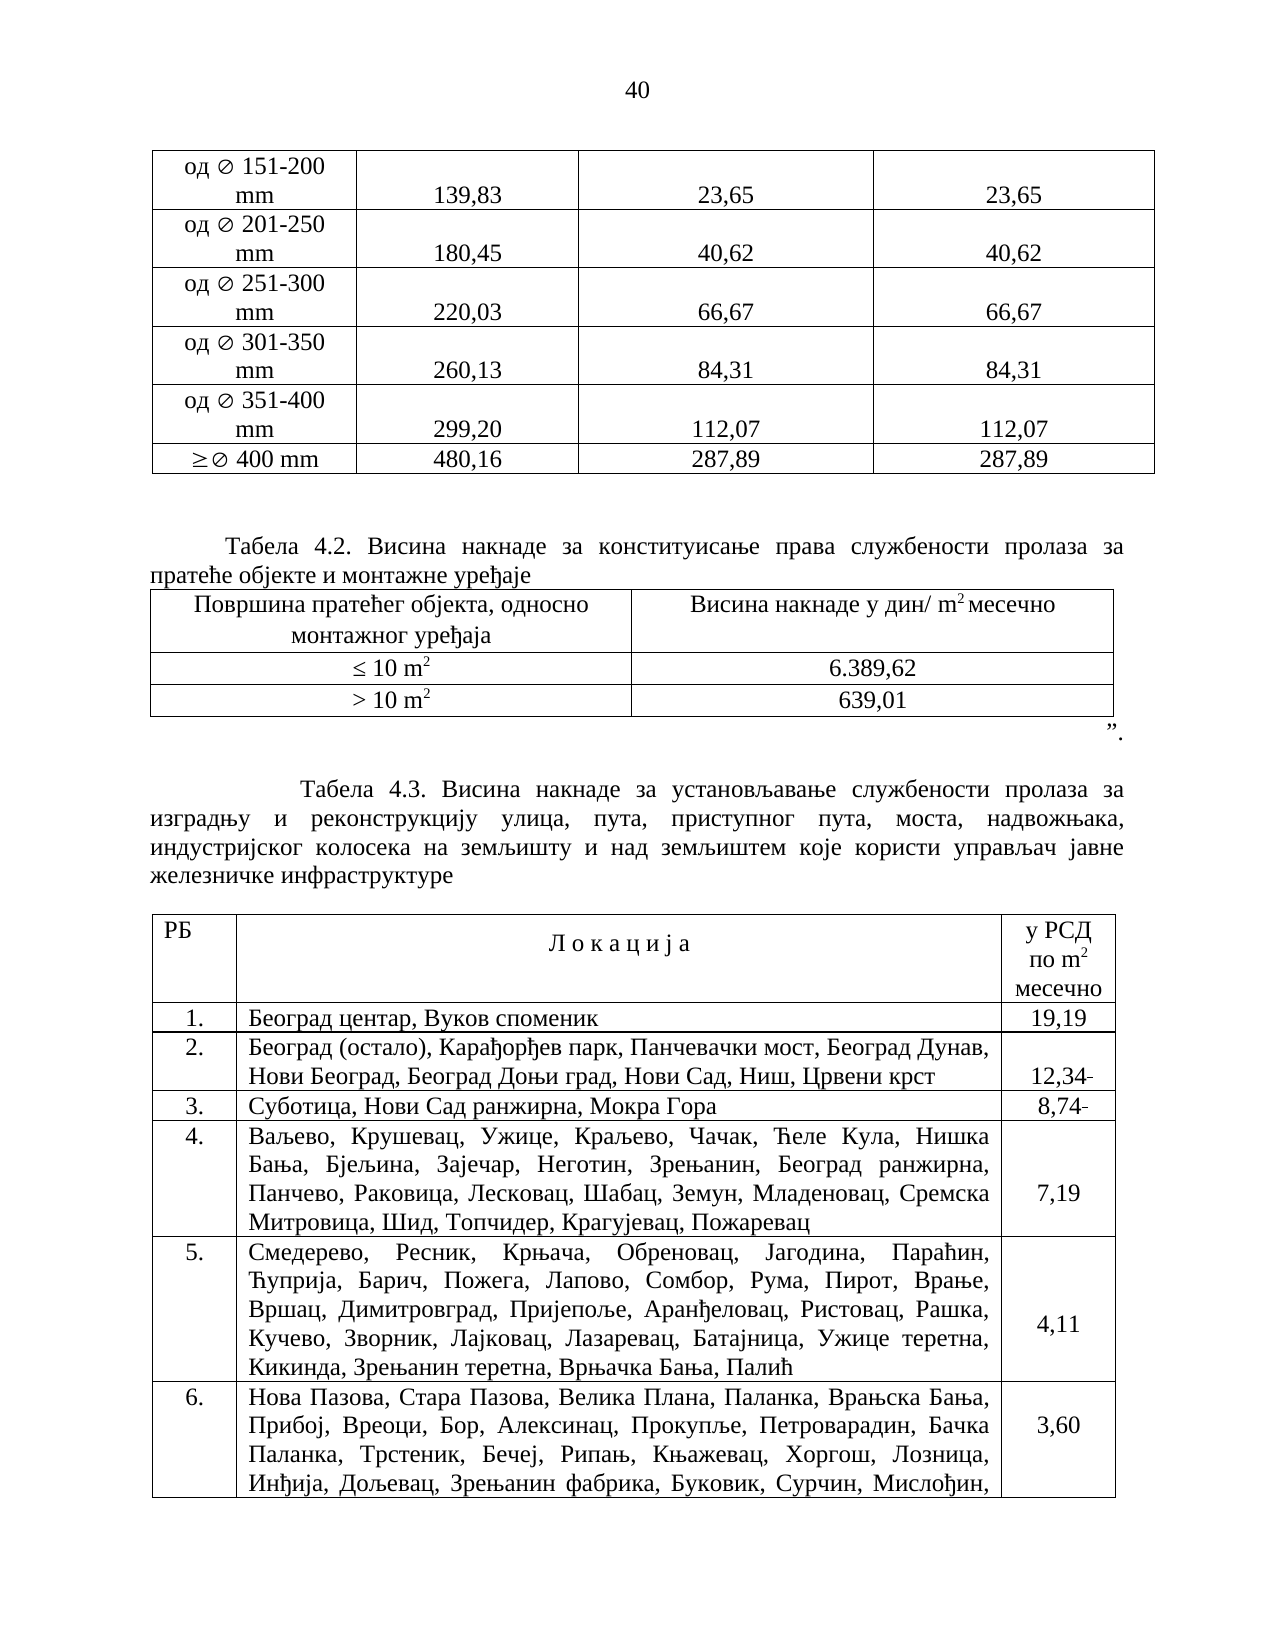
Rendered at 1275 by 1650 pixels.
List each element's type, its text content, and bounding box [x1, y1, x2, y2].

table_cell 299,20 [357, 385, 578, 443]
table_cell Ваљево, Крушевац, Ужице, Краљево, Чачак, Ћеле Кула, Нишка Бања, Бјељина, Зајечар, Неготин, Зрењанин, Београд ранжирна, Панчево, Раковица, Лесковац, Шабац, Земун, Младеновац, Сремска Митровица, Шид, Топчидер, Крагујевац, Пожаревац [237, 1121, 1001, 1236]
table_cell Смедерево, Ресник, Крњача, Обреновац, Јагодина, Параћин, Ћуприја, Барич, Пожега, Лапово, Сомбор, Рума, Пирот, Врање, Вршац, Димитровград, Пријепоље, Аранђеловац, Ристовац, Рашка, Кучево, Зворник, Лајковац, Лазаревац, Батајница, Ужице теретна, Кикинда, Зрењанин теретна, Врњачка Бања, Палић [237, 1237, 1001, 1381]
table_cell 23,65 [579, 151, 873, 208]
table_cell од 201-250 mm [153, 210, 356, 267]
text ˮ. [150, 717, 1125, 746]
table_cell 40,62 [579, 210, 873, 267]
table_header Л о к а ц и ј а [237, 915, 1001, 1002]
table_cell 84,31 [874, 327, 1154, 384]
table_cell 112,07 [874, 385, 1154, 443]
table_cell 66,67 [579, 268, 873, 326]
table_cell 287,89 [579, 444, 873, 472]
text Табела 4.2. Висина накнаде за конституисање права службености пролаза за пратеће објекте и монтажне уређаје [150, 531, 1125, 588]
table_cell ≤ 10 m2 [151, 653, 631, 684]
table_header Висина накнаде у дин/ m2 месечно [632, 590, 1113, 652]
table_cell од 301-350 mm [153, 327, 356, 384]
table_cell 287,89 [874, 444, 1154, 472]
table_cell 2. [153, 1033, 236, 1090]
table_header Површина пратећег објекта, односно монтажног уређаја [151, 590, 631, 652]
text Табела 4.3. Висина накнаде за установљавање службености пролаза за изградњу и реконструкцију улица, пута, приступног пута, моста, надвожњака, индустријског колосека на земљишту и над земљиштем које користи управљач јавне железничке инфраструктуре [150, 774, 1125, 889]
table_cell 4,11 [1002, 1237, 1115, 1381]
table_cell 480,16 [357, 444, 578, 472]
table_cell 84,31 [579, 327, 873, 384]
table_cell 180,45 [357, 210, 578, 267]
table_cell 8,74 [1002, 1091, 1115, 1120]
table_cell Београд (остало), Карађорђев парк, Панчевачки мост, Београд Дунав, Нови Београд, Београд Доњи град, Нови Сад, Ниш, Црвени крст [237, 1033, 1001, 1090]
table_cell 1. [153, 1003, 236, 1031]
table_cell 7,19 [1002, 1121, 1115, 1236]
table_cell од 351-400 mm [153, 385, 356, 443]
table_cell 23,65 [874, 151, 1154, 208]
table_cell 400 mm [153, 444, 356, 472]
table_cell 6.389,62 [632, 653, 1113, 684]
table_cell 12,34 [1002, 1033, 1115, 1090]
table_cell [237, 1382, 1001, 1497]
table_header РБ [153, 915, 236, 1002]
table_cell 6. [153, 1382, 236, 1497]
table_cell Београд центар, Вуков споменик [237, 1003, 1001, 1031]
table_cell од 151-200 mm [153, 151, 356, 208]
table_cell 19,19 [1002, 1003, 1115, 1031]
table_cell 5. [153, 1237, 236, 1381]
table_cell 260,13 [357, 327, 578, 384]
table_cell 66,67 [874, 268, 1154, 326]
table_cell 4. [153, 1121, 236, 1236]
table_cell 139,83 [357, 151, 578, 208]
table_cell 220,03 [357, 268, 578, 326]
table_cell Суботица, Нови Сад ранжирна, Мокра Гора [237, 1091, 1001, 1120]
table_cell ˃ 10 m2 [151, 685, 631, 716]
table_header у РСД по m2 месечно [1002, 915, 1115, 1002]
table_cell 639,01 [632, 685, 1113, 716]
table_cell 3. [153, 1091, 236, 1120]
table_cell 112,07 [579, 385, 873, 443]
table_cell 3,60 [1002, 1382, 1115, 1497]
table_cell 40,62 [874, 210, 1154, 267]
table_cell од 251-300 mm [153, 268, 356, 326]
